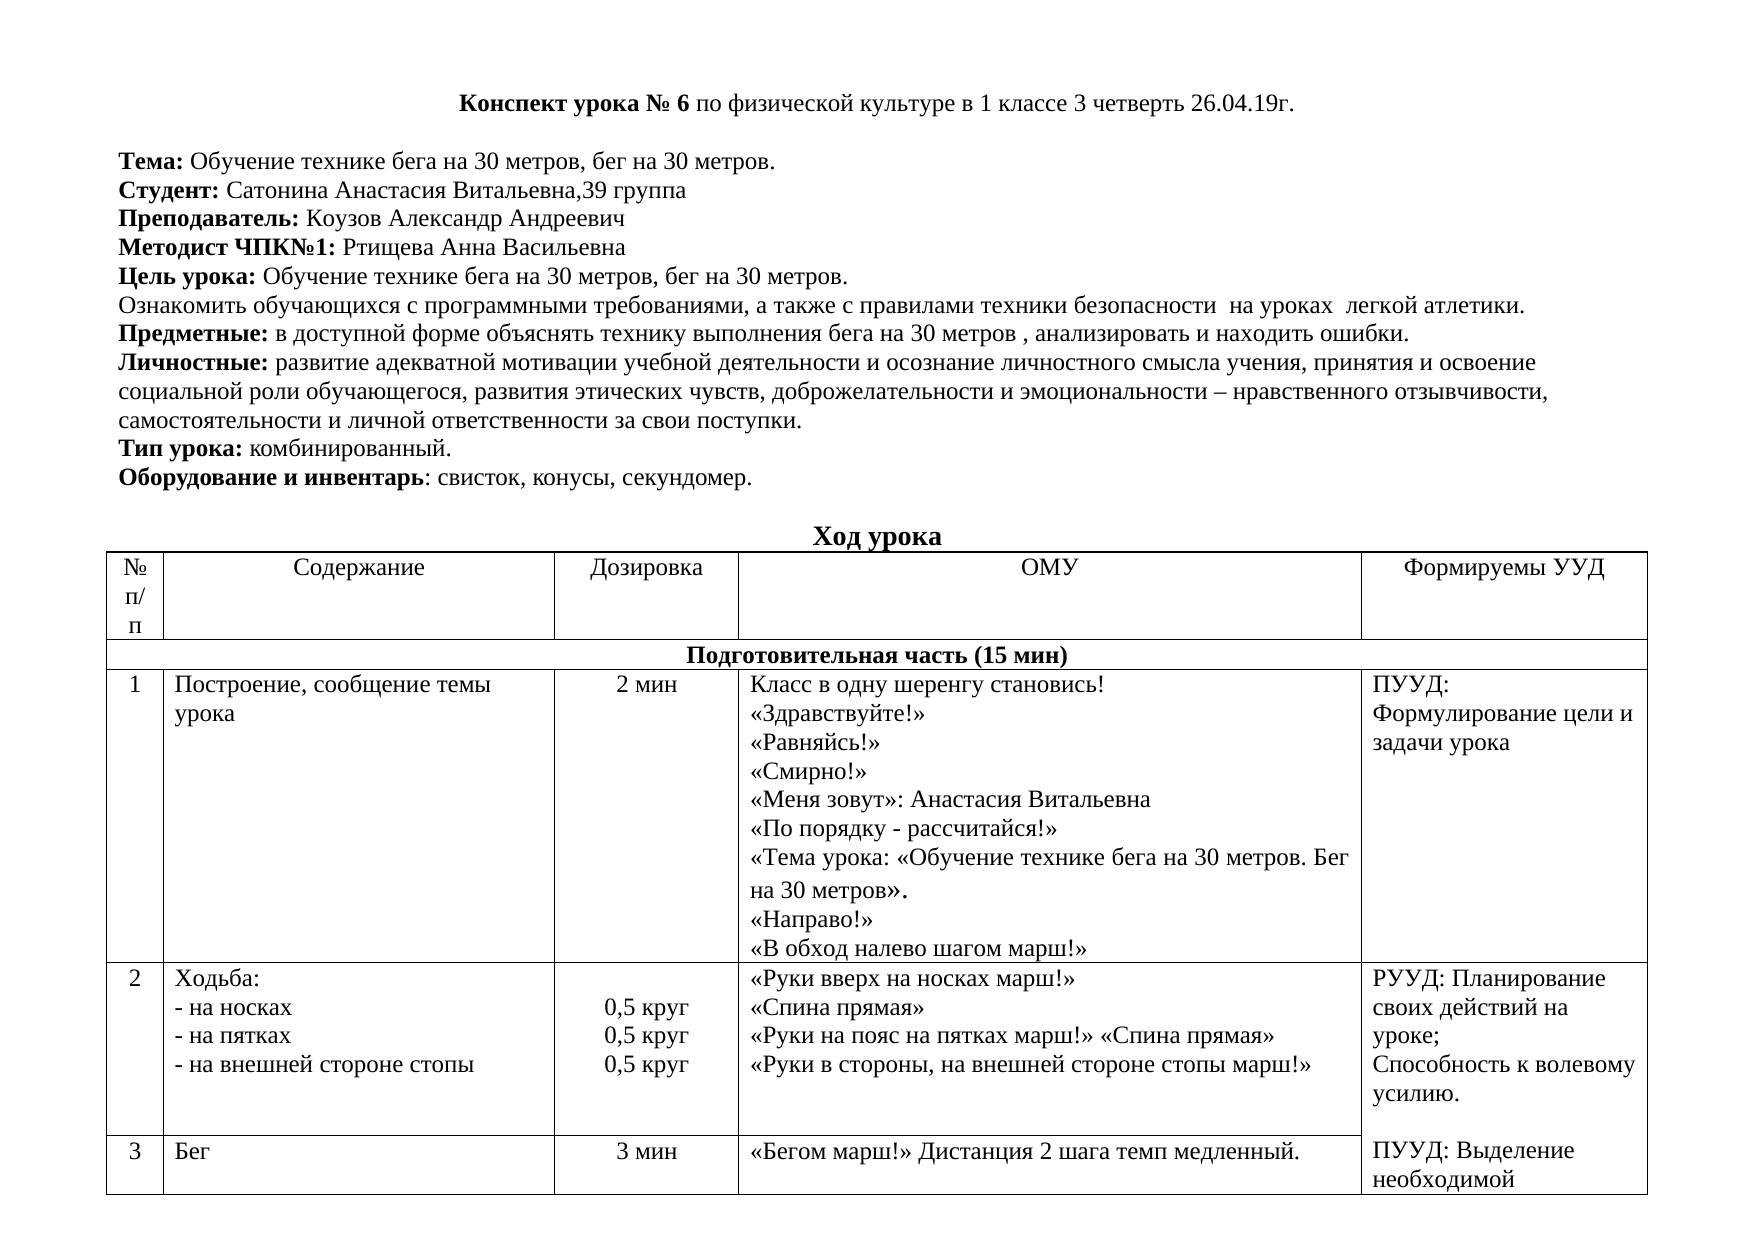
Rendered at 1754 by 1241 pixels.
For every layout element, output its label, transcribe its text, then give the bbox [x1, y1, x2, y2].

text Студент: Сатонина Анастасия Витальевна,39 группа [118, 175, 1636, 203]
table_cell 0,5 круг 0,5 круг 0,5 круг [555, 963, 738, 1135]
text Оборудование и инвентарь: свисток, конусы, секундомер. [118, 462, 1636, 491]
table_header Содержание [164, 553, 554, 639]
table_cell Класс в одну шеренгу становись! «Здравствуйте!» «Равняйсь!» «Смирно!» «Меня зовут»: Анастасия Витальевна «По порядку - рассчитайся!» «Тема урока: «Обучение технике бега на 30 метров. Бег на 30 метров». «Направо!» «В обход налево шагом марш!» [739, 670, 1361, 962]
table_header Дозировка [555, 553, 738, 639]
table_header Формируемы УУД [1362, 553, 1647, 639]
text Тип урока: комбинированный. [118, 433, 1636, 462]
table_cell «Руки вверх на носках марш!» «Спина прямая» «Руки на пояс на пятках марш!» «Спина прямая» «Руки в стороны, на внешней стороне стопы марш!» [739, 963, 1361, 1135]
text Методист ЧПК№1: Ртищева Анна Васильевна [118, 232, 1636, 261]
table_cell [555, 1136, 738, 1194]
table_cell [739, 1136, 1361, 1194]
text Личностные: развитие адекватной мотивации учебной деятельности и осознание личностного смысла учения, принятия и освоение социальной роли обучающегося, развития этических чувств, доброжелательности и эмоциональности – нравственного отзывчивости, самостоятельности и личной ответственности за свои поступки. [118, 347, 1636, 433]
text Конспект урока № 6 по физической культуре в 1 классе 3 четверть 26.04.19г. [118, 88, 1636, 117]
text Ход урока [118, 519, 1636, 551]
text Тема: Обучение технике бега на 30 метров, бег на 30 метров. [118, 146, 1636, 175]
table_header ОМУ [739, 553, 1361, 639]
text Цель урока: Обучение технике бега на 30 метров, бег на 30 метров. [118, 261, 1636, 290]
table_header № п/п [107, 553, 163, 639]
table_cell 2 [107, 963, 163, 1135]
table_cell ПУУД: Формулирование цели и задачи урока [1362, 670, 1647, 962]
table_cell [164, 1136, 554, 1194]
table_cell 1 [107, 670, 163, 962]
text Предметные: в доступной форме объяснять технику выполнения бега на 30 метров , анализировать и находить ошибки. [118, 318, 1636, 347]
table_cell РУУД: Планирование своих действий на уроке; Способность к волевому усилию. ПУУД: Выделение необходимой информации; Анализ своих действий. КУУД: Строить продуктивное взаимодействие между сверстниками и педагогом. [1362, 963, 1647, 1194]
table_cell Построение, сообщение темы урока [164, 670, 554, 962]
table_cell Подготовительная часть (15 мин) [107, 640, 1647, 668]
text Преподаватель: Коузов Александр Андреевич [118, 203, 1636, 232]
table_cell 2 мин [555, 670, 738, 962]
table_cell Ходьба: - на носках - на пятках - на внешней стороне стопы [164, 963, 554, 1135]
table_cell 3 [107, 1136, 163, 1194]
text Ознакомить обучающихся с программными требованиями, а также с правилами техники безопасности на уроках легкой атлетики. [118, 290, 1636, 318]
